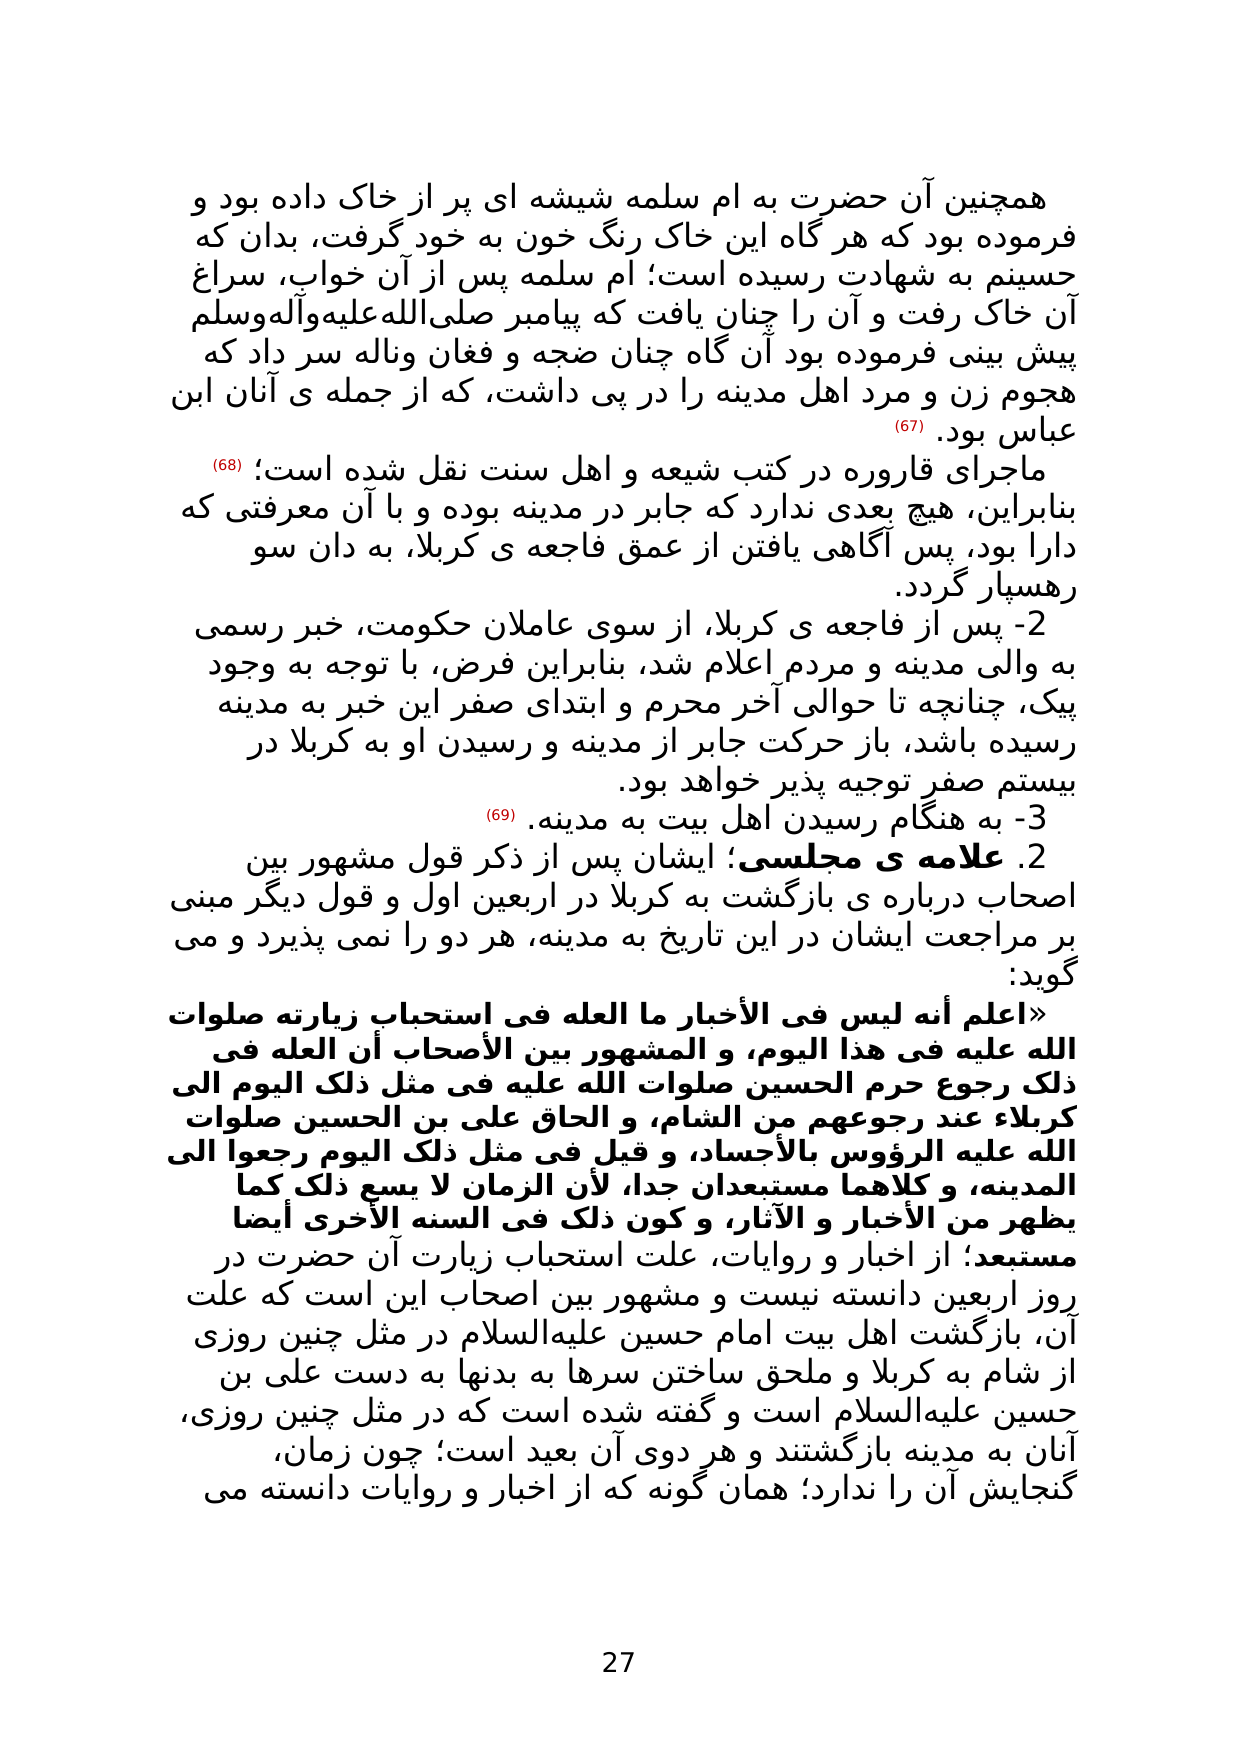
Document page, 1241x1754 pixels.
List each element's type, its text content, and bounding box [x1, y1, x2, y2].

text ماجرای قاروره در کتب شیعه و اهل سنت نقل شده است؛ (68) بنابراین، هیچ بعدی ندارد که جابر در مدینه بوده و با آن معرفتی که دارا بود، پس آگاهی یافتن از عمق فاجعه ی کربلا، به دان سو رهسپار گردد. [159, 449, 1078, 604]
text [159, 993, 1078, 1508]
text همچنین آن حضرت به ام سلمه شیشه ای پر از خاک داده بود و فرموده بود که هر گاه این خاک رنگ خون به خود گرفت، بدان که حسینم به شهادت رسیده است؛ ام سلمه پس از آن خواب، سراغ آن خاک رفت و آن را چنان یافت که پیامبر صلى‌الله‌عليه‌وآله‌وسلم پیش بینی فرموده بود آن گاه چنان ضجه و فغان وناله سر داد که هجوم زن و مرد اهل مدینه را در پی داشت، که از جمله ی آنان ابن عباس بود. (67) [159, 177, 1078, 449]
text 2- پس از فاجعه ی کربلا، از سوی عاملان حکومت، خبر رسمی به والی مدینه و مردم اعلام شد، بنابراین فرض، با توجه به وجود پیک، چنانچه تا حوالی آخر محرم و ابتدای صفر این خبر به مدینه رسیده باشد، باز حرکت جابر از مدینه و رسیدن او به کربلا در بیستم صفر توجیه پذیر خواهد بود. [159, 604, 1078, 799]
text 2. علامه ی مجلسی؛ ایشان پس از ذکر قول مشهور بین اصحاب درباره ی بازگشت به کربلا در اربعین اول و قول دیگر مبنی بر مراجعت ایشان در این تاریخ به مدینه، هر دو را نمی پذیرد و می گوید: [159, 838, 1078, 993]
text 3- به هنگام رسیدن اهل بیت به مدینه. (69) [159, 799, 1078, 838]
